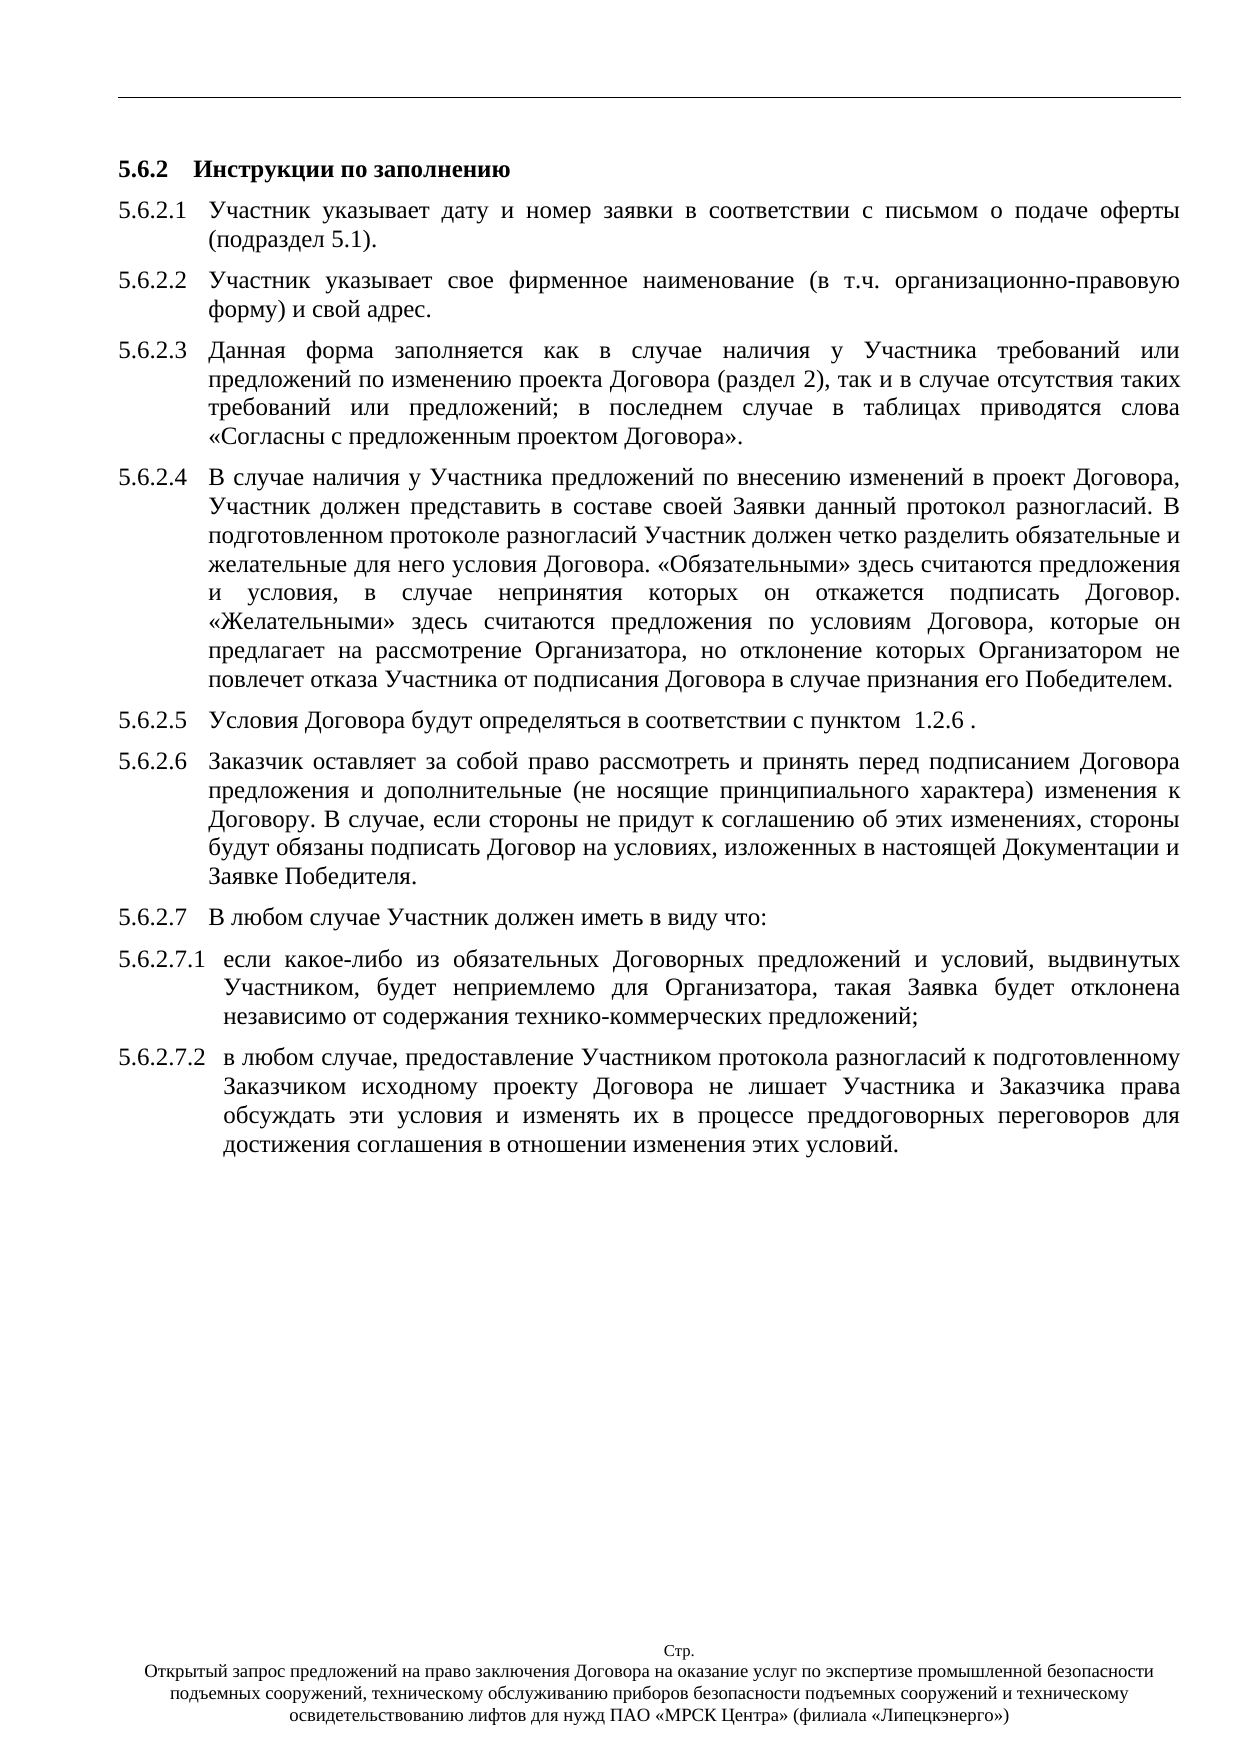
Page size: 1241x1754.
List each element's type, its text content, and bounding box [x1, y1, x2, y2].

list в любом случае, предоставление Участником протокола разногласий к подготовленному Заказчиком исходному проекту Договора не лишает Участника и Заказчика права обсуждать эти условия и изменять их в процессе преддоговорных переговоров для достижения соглашения в отношении изменения этих условий. [118, 1042, 1181, 1157]
list В любом случае Участник должен иметь в виду что: [118, 902, 1181, 931]
list Условия Договора будут определяться в соответствии с пунктом 1.2.6 . [118, 705, 1181, 734]
list Участник указывает свое фирменное наименование (в т.ч. организационно-правовую форму) и свой адрес. [118, 265, 1181, 322]
list если какое-либо из обязательных Договорных предложений и условий, выдвинутых Участником, будет неприемлемо для Организатора, такая Заявка будет отклонена независимо от содержания технико-коммерческих предложений; [118, 944, 1181, 1030]
list Заказчик оставляет за собой право рассмотреть и принять перед подписанием Договора предложения и дополнительные (не носящие принципиального характера) изменения к Договору. В случае, если стороны не придут к соглашению об этих изменениях, стороны будут обязаны подписать Договор на условиях, изложенных в настоящей Документации и Заявке Победителя. [118, 746, 1181, 890]
list В случае наличия у Участника предложений по внесению изменений в проект Договора, Участник должен представить в составе своей Заявки данный протокол разногласий. В подготовленном протоколе разногласий Участник должен четко разделить обязательные и желательные для него условия Договора. «Обязательными» здесь считаются предложения и условия, в случае непринятия которых он откажется подписать Договор. «Желательными» здесь считаются предложения по условиям Договора, которые он предлагает на рассмотрение Организатора, но отклонение которых Организатором не повлечет отказа Участника от подписания Договора в случае признания его Победителем. [118, 462, 1181, 692]
subtitle Инструкции по заполнению [118, 154, 1181, 182]
list Данная форма заполняется как в случае наличия у Участника требований или предложений по изменению проекта Договора (раздел 2), так и в случае отсутствия таких требований или предложений; в последнем случае в таблицах приводятся слова «Согласны с предложенным проектом Договора». [118, 335, 1181, 450]
list Участник указывает дату и номер заявки в соответствии с письмом о подаче оферты (подраздел 5.1). [118, 195, 1181, 252]
